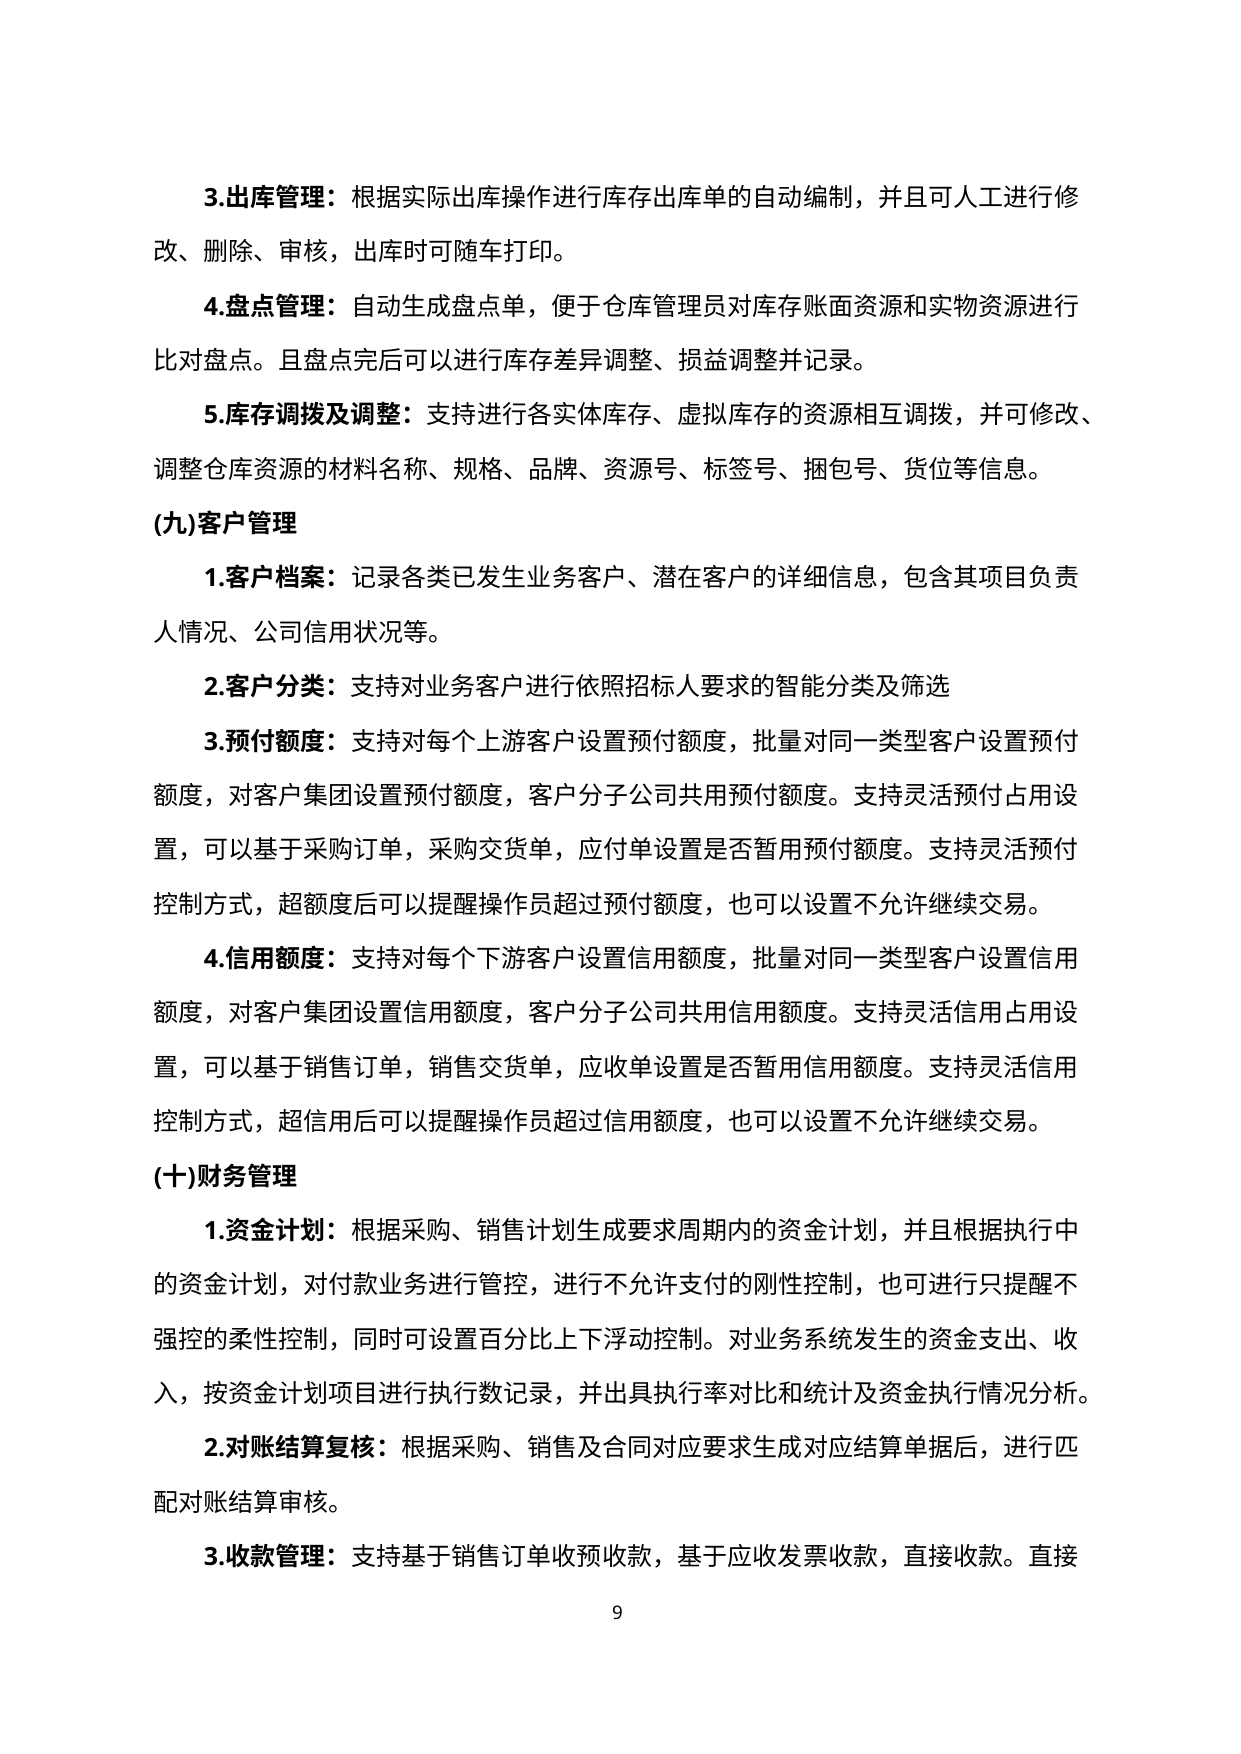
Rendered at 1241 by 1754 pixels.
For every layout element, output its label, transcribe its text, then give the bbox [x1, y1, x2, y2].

text 5.库存调拨及调整：支持进行各实体库存、虚拟库存的资源相互调拨，并可修改、调整仓库资源的材料名称、规格、品牌、资源号、标签号、捆包号、货位等信息。 [153, 395, 1081, 485]
text 4.盘点管理：自动生成盘点单，便于仓库管理员对库存账面资源和实物资源进行比对盘点。且盘点完后可以进行库存差异调整、损益调整并记录。 [153, 286, 1081, 377]
list 客户管理 [153, 503, 1081, 540]
text 3.出库管理：根据实际出库操作进行库存出库单的自动编制，并且可人工进行修改、删除、审核，出库时可随车打印。 [153, 177, 1081, 268]
text 1.客户档案：记录各类已发生业务客户、潜在客户的详细信息，包含其项目负责人情况、公司信用状况等。 [153, 558, 1081, 648]
text 2.对账结算复核：根据采购、销售及合同对应要求生成对应结算单据后，进行匹配对账结算审核。 [153, 1428, 1081, 1518]
text 4.信用额度：支持对每个下游客户设置信用额度，批量对同一类型客户设置信用额度，对客户集团设置信用额度，客户分子公司共用信用额度。支持灵活信用占用设置，可以基于销售订单，销售交货单，应收单设置是否暂用信用额度。支持灵活信用控制方式，超信用后可以提醒操作员超过信用额度，也可以设置不允许继续交易。 [153, 938, 1081, 1138]
text 1.资金计划：根据采购、销售计划生成要求周期内的资金计划，并且根据执行中的资金计划，对付款业务进行管控，进行不允许支付的刚性控制，也可进行只提醒不强控的柔性控制，同时可设置百分比上下浮动控制。对业务系统发生的资金支出、收入，按资金计划项目进行执行数记录，并出具执行率对比和统计及资金执行情况分析。 [153, 1210, 1081, 1410]
text 2.客户分类：支持对业务客户进行依照招标人要求的智能分类及筛选 [153, 667, 1081, 703]
text 3.预付额度：支持对每个上游客户设置预付额度，批量对同一类型客户设置预付额度，对客户集团设置预付额度，客户分子公司共用预付额度。支持灵活预付占用设置，可以基于采购订单，采购交货单，应付单设置是否暂用预付额度。支持灵活预付控制方式，超额度后可以提醒操作员超过预付额度，也可以设置不允许继续交易。 [153, 721, 1081, 920]
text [153, 1537, 1081, 1573]
list 财务管理 [153, 1156, 1081, 1192]
